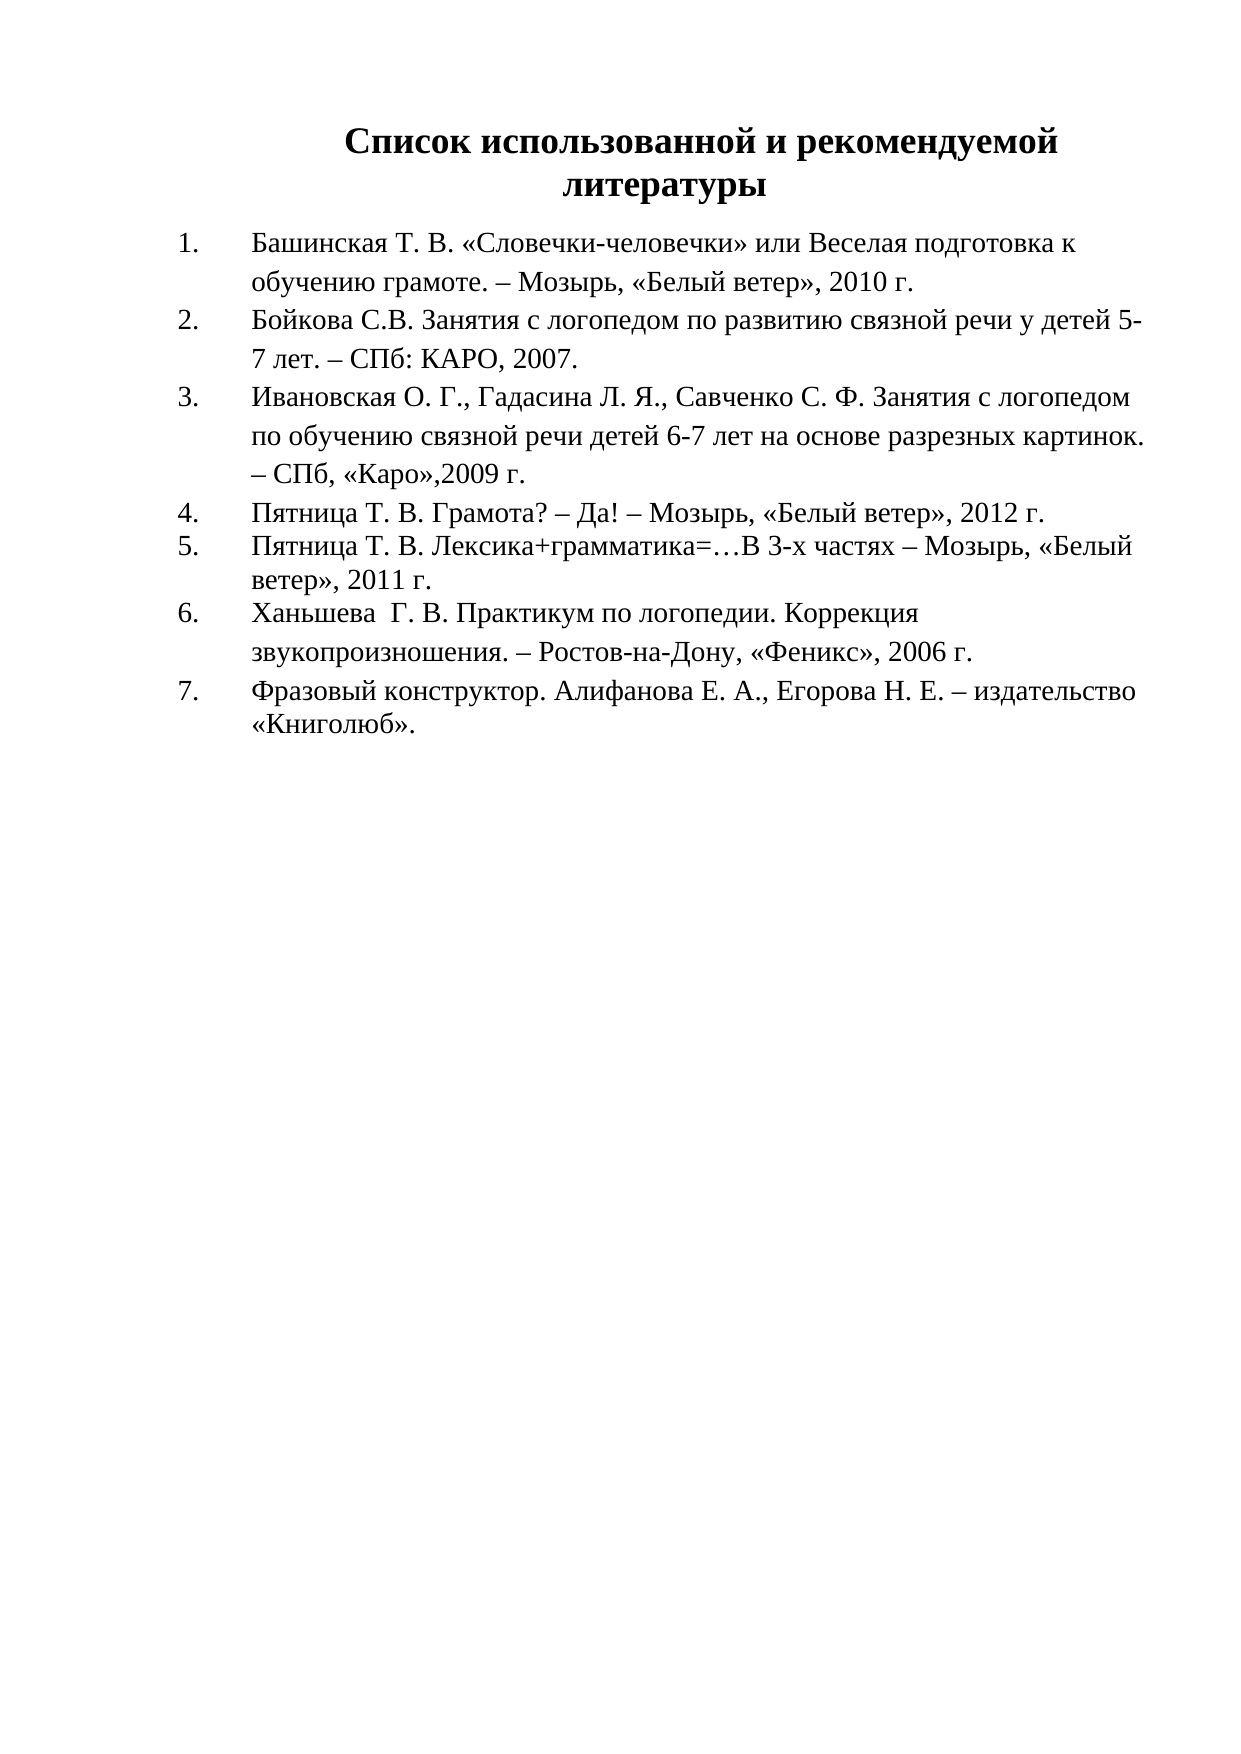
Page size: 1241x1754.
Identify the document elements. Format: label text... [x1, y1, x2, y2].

list Пятница Т. В. Лексика+грамматика=…В 3-х частях – Мозырь, «Белый ветер», 2011 г. [177, 528, 1152, 596]
list Ивановская О. Г., Гадасина Л. Я., Савченко С. Ф. Занятия с логопедом по обучению связной речи детей 6-7 лет на основе разрезных картинок. – СПб, «Каро»,2009 г. [177, 379, 1152, 490]
list Ханьшева Г. В. Практикум по логопедии. Коррекция звукопроизношения. – Ростов-на-Дону, «Феникс», 2006 г. [177, 596, 1152, 668]
list Пятница Т. В. Грамота? – Да! – Мозырь, «Белый ветер», 2012 г. [177, 495, 1152, 528]
list Фразовый конструктор. Алифанова Е. А., Егорова Н. Е. – издательство «Книголюб». [177, 673, 1152, 740]
list Бойкова С.В. Занятия с логопедом по развитию связной речи у детей 5-7 лет. – СПб: КАРО, 2007. [177, 302, 1152, 374]
text Список использованной и рекомендуемой литературы [177, 118, 1152, 204]
list Башинская Т. В. «Словечки-человечки» или Веселая подготовка к обучению грамоте. – Мозырь, «Белый ветер», 2010 г. [177, 225, 1152, 297]
